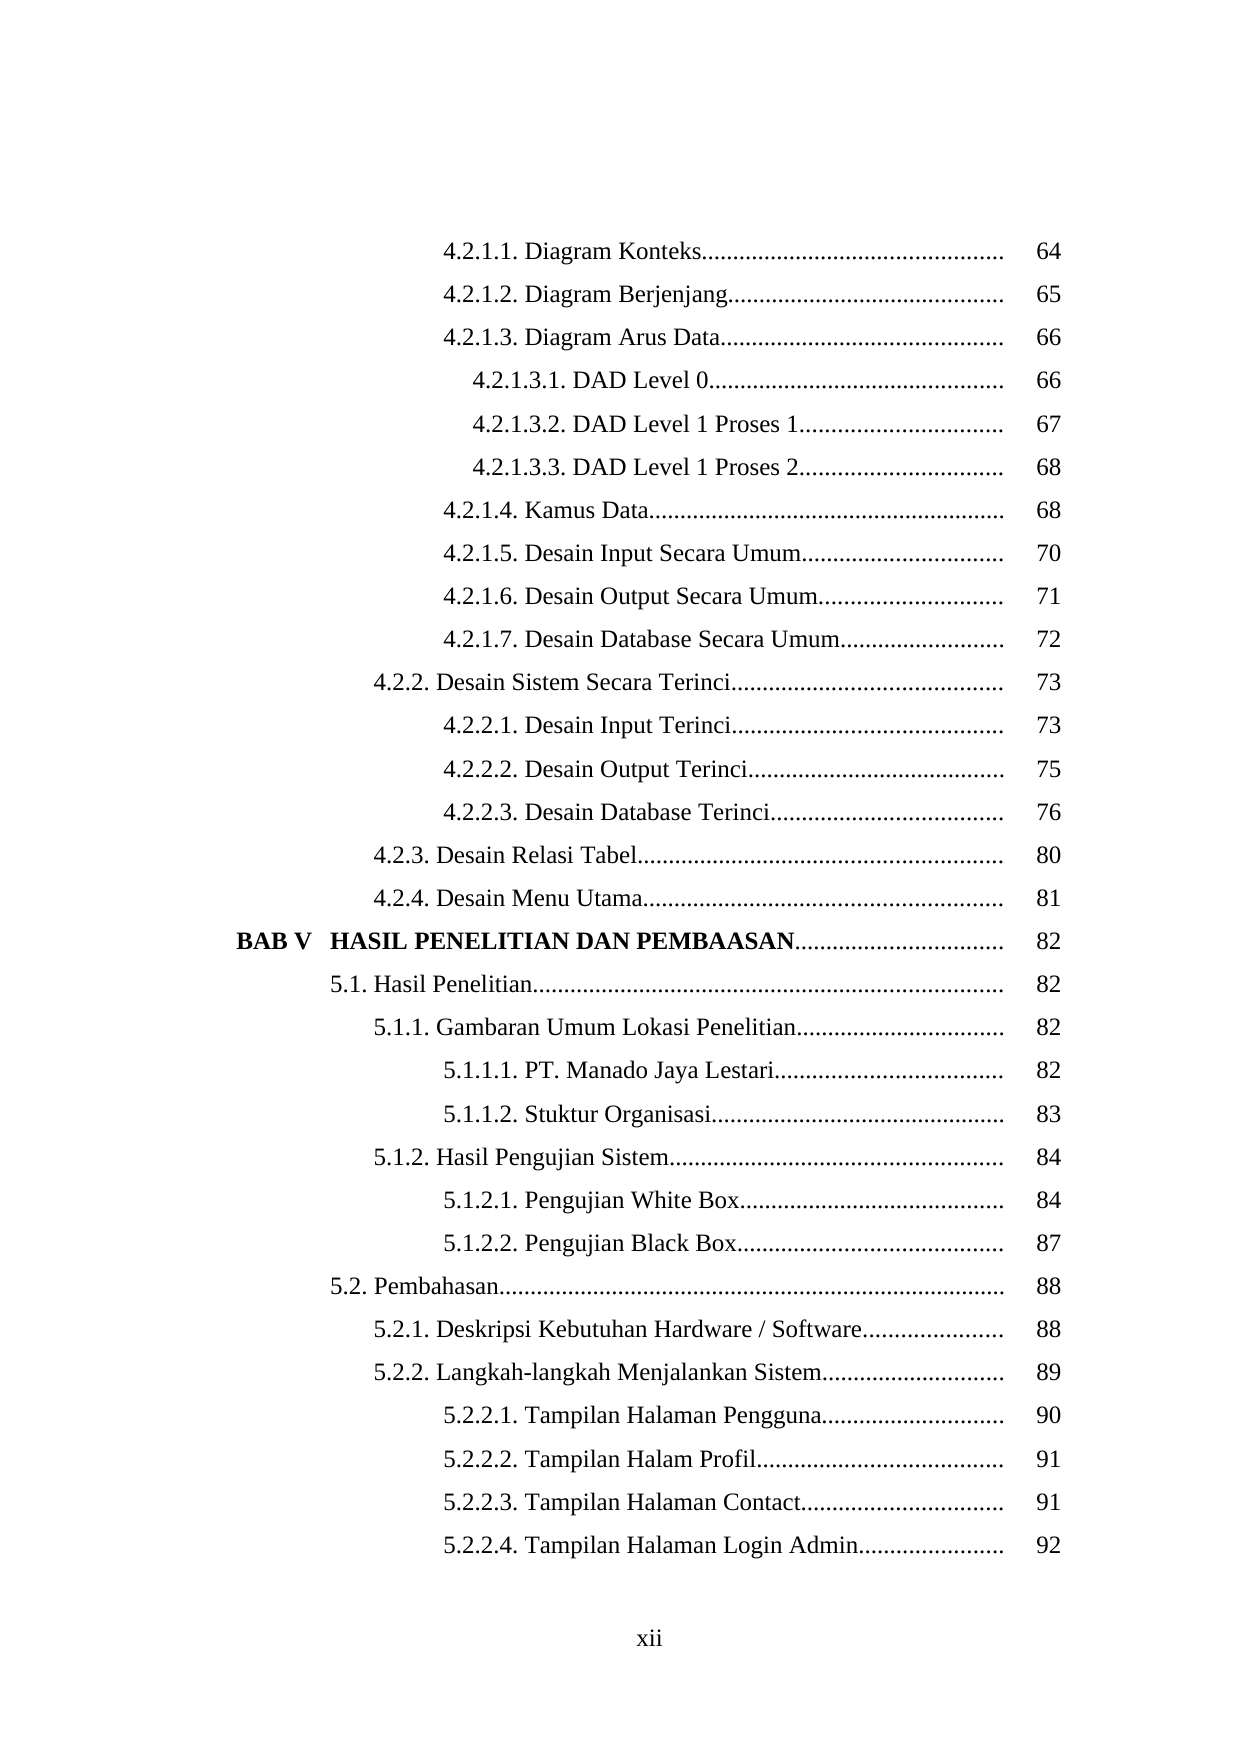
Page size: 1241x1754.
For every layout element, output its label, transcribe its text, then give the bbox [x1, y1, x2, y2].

text 5.1.2.2. Pengujian Black Box 87 [236, 1228, 1063, 1257]
text 5.1.2. Hasil Pengujian Sistem 84 [236, 1142, 1063, 1171]
text 4.2.1.6. Desain Output Secara Umum 71 [236, 581, 1063, 610]
text 4.2.1.1. Diagram Konteks 64 [236, 236, 1063, 265]
text 5.2.2.3. Tampilan Halaman Contact 91 [236, 1487, 1063, 1516]
text 4.2.4. Desain Menu Utama 81 [236, 883, 1063, 912]
text 5.2. Pembahasan 88 [236, 1271, 1063, 1300]
text 5.1.1.1. PT. Manado Jaya Lestari 82 [236, 1056, 1063, 1084]
text 5.1. Hasil Penelitian 82 [236, 969, 1063, 998]
text 4.2.2.1. Desain Input Terinci 73 [236, 711, 1063, 739]
text BAB V HASIL PENELITIAN DAN PEMBAASAN 82 [236, 926, 1063, 955]
text 4.2.1.5. Desain Input Secara Umum 70 [236, 538, 1063, 567]
text 4.2.1.3. Diagram Arus Data 66 [236, 322, 1063, 351]
text 5.2.2. Langkah-langkah Menjalankan Sistem 89 [236, 1357, 1063, 1386]
text 4.2.3. Desain Relasi Tabel 80 [236, 840, 1063, 869]
text 4.2.1.3.2. DAD Level 1 Proses 1 67 [236, 409, 1063, 437]
text 5.2.2.1. Tampilan Halaman Pengguna 90 [236, 1401, 1063, 1429]
text 4.2.1.2. Diagram Berjenjang 65 [236, 279, 1063, 308]
text 4.2.1.7. Desain Database Secara Umum 72 [236, 624, 1063, 653]
text 5.2.1. Deskripsi Kebutuhan Hardware / Software 88 [236, 1314, 1063, 1343]
text 4.2.1.4. Kamus Data 68 [236, 495, 1063, 524]
text 4.2.1.3.1. DAD Level 0 66 [236, 366, 1063, 394]
text 5.1.1. Gambaran Umum Lokasi Penelitian 82 [236, 1012, 1063, 1041]
text 4.2.1.3.3. DAD Level 1 Proses 2 68 [236, 452, 1063, 481]
text 5.1.2.1. Pengujian White Box 84 [236, 1185, 1063, 1214]
text 5.1.1.2. Stuktur Organisasi 83 [236, 1099, 1063, 1127]
text 4.2.2.2. Desain Output Terinci 75 [236, 754, 1063, 782]
text 4.2.2. Desain Sistem Secara Terinci 73 [236, 667, 1063, 696]
text 4.2.2.3. Desain Database Terinci 76 [236, 797, 1063, 826]
text 5.2.2.4. Tampilan Halaman Login Admin 92 [236, 1530, 1063, 1559]
text 5.2.2.2. Tampilan Halam Profil 91 [236, 1444, 1063, 1472]
